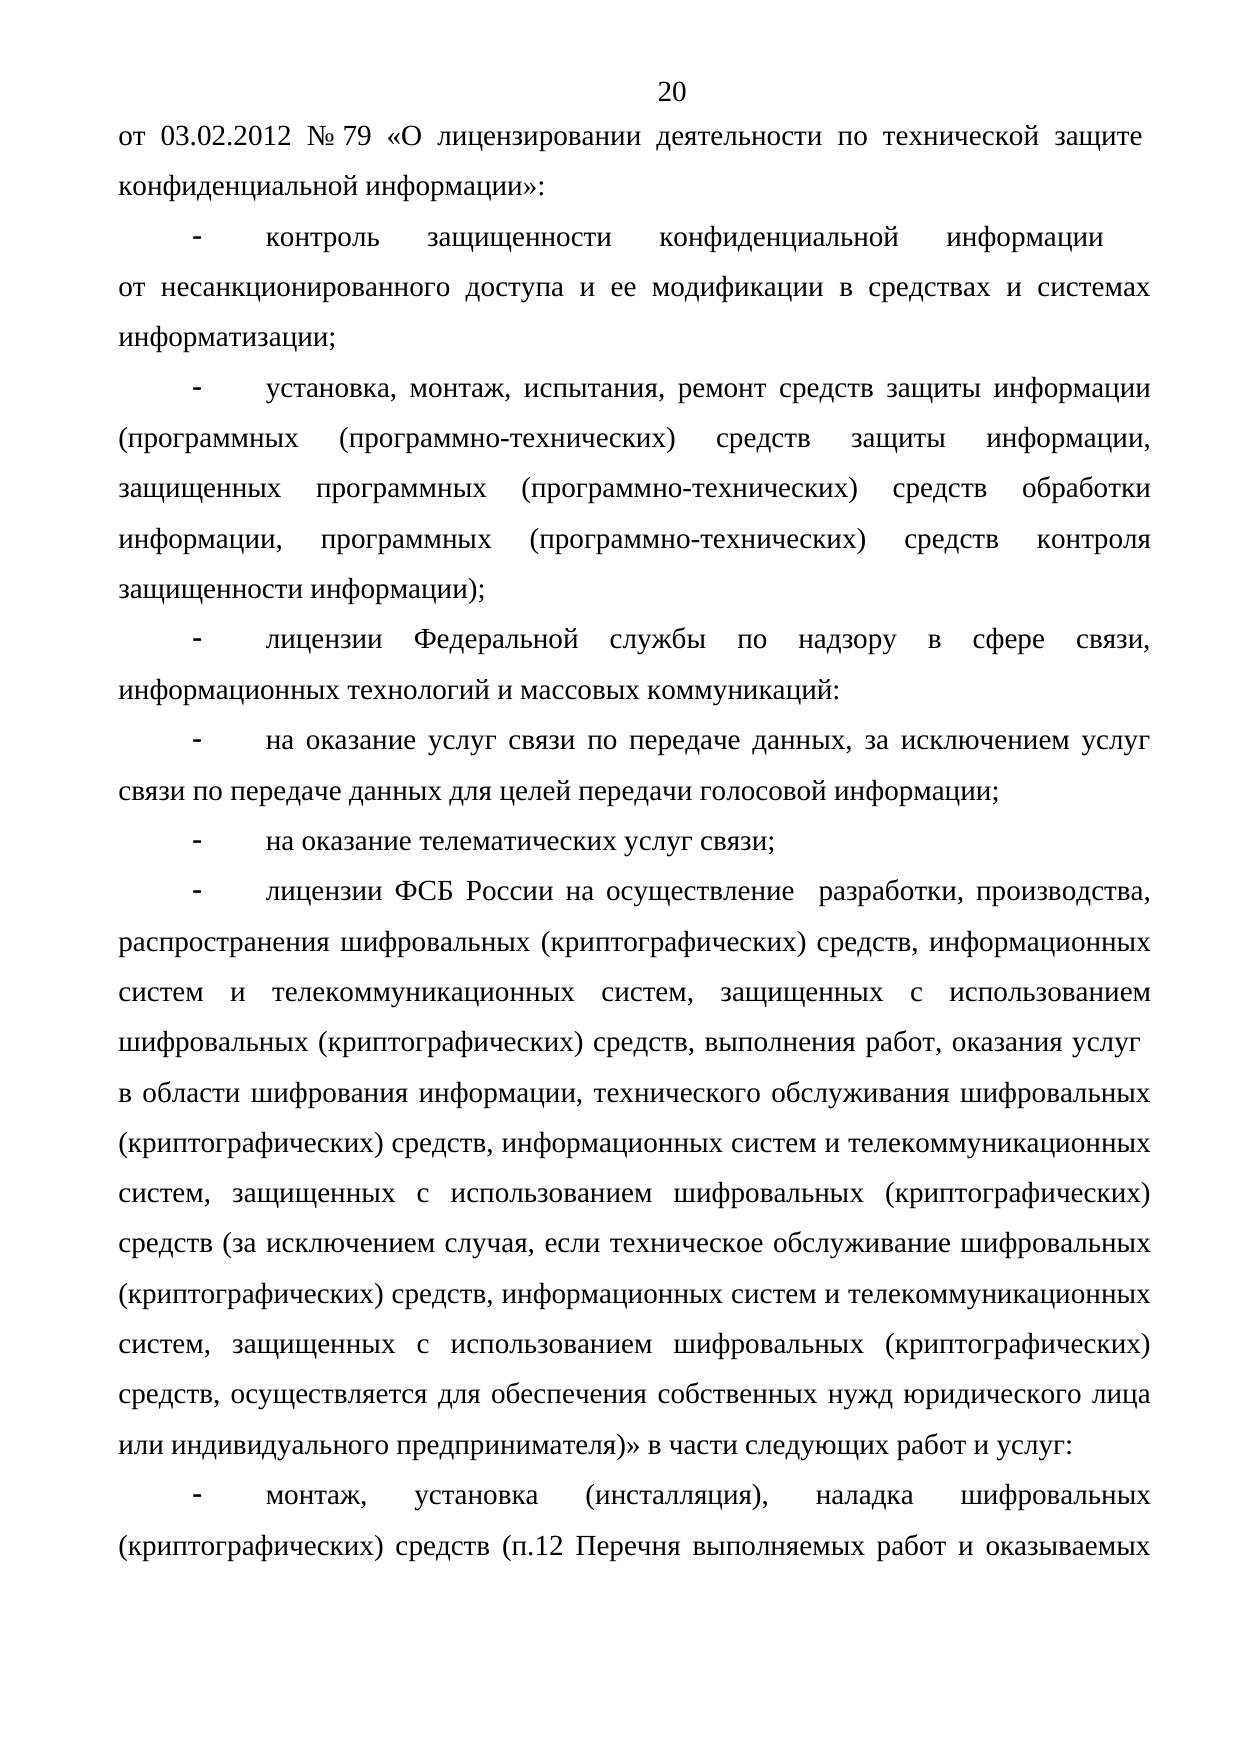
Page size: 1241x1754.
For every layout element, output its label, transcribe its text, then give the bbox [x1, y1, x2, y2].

list установка, монтаж, испытания, ремонт средств защиты информации (программных (программно-технических) средств защиты информации, защищенных программных (программно-технических) средств обработки информации, программных (программно-технических) средств контроля защищенности информации); [118, 370, 1152, 605]
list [118, 118, 1143, 202]
list на оказание услуг связи по передаче данных, за исключением услуг связи по передаче данных для целей передачи голосовой информации; [118, 722, 1152, 806]
list контроль защищенности конфиденциальной информации от несанкционированного доступа и ее модификации в средствах и системах информатизации; [118, 219, 1152, 353]
list на оказание телематических услуг связи; [118, 823, 1152, 857]
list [118, 1477, 1152, 1561]
list лицензии ФСБ России на осуществление разработки, производства, распространения шифровальных (криптографических) средств, информационных систем и телекоммуникационных систем, защищенных с использованием шифровальных (криптографических) средств, выполнения работ, оказания услуг в области шифрования информации, технического обслуживания шифровальных (криптографических) средств, информационных систем и телекоммуникационных систем, защищенных с использованием шифровальных (криптографических) средств (за исключением случая, если техническое обслуживание шифровальных (криптографических) средств, информационных систем и телекоммуникационных систем, защищенных с использованием шифровальных (криптографических) средств, осуществляется для обеспечения собственных нужд юридического лица или индивидуального предпринимателя)» в части следующих работ и услуг: [118, 873, 1152, 1460]
list лицензии Федеральной службы по надзору в сфере связи, информационных технологий и массовых коммуникаций: [118, 621, 1152, 705]
